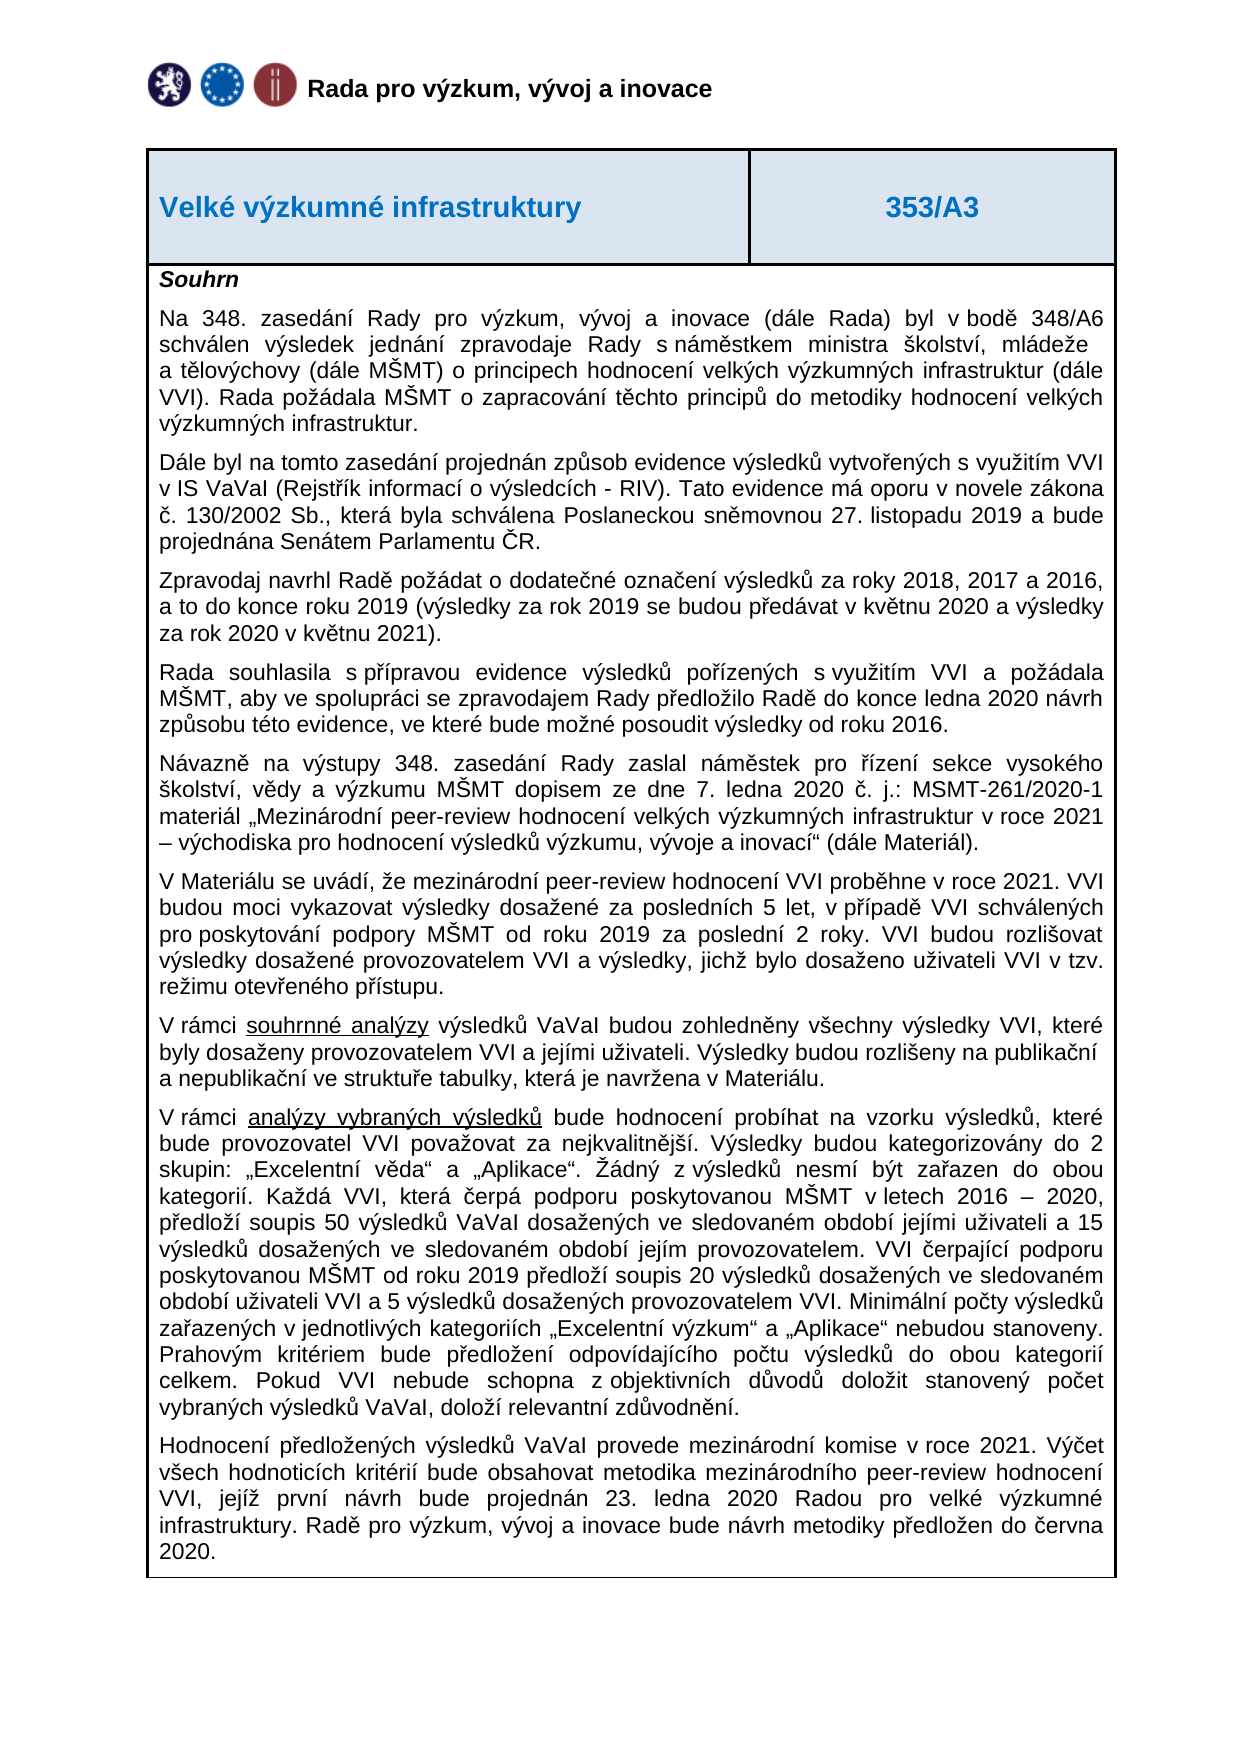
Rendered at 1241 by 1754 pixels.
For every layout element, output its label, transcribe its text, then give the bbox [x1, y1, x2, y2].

table_cell Souhrn Na 348. zasedání Rady pro výzkum, vývoj a inovace (dále Rada) byl v bodě 348/A6 schválen výsledek jednání zpravodaje Rady s náměstkem ministra školství, mládeže a tělovýchovy (dále MŠMT) o principech hodnocení velkých výzkumných infrastruktur (dále VVI). Rada požádala MŠMT o zapracování těchto principů do metodiky hodnocení velkých výzkumných infrastruktur. Dále byl na tomto zasedání projednán způsob evidence výsledků vytvořených s využitím VVI v IS VaVaI (Rejstřík informací o výsledcích - RIV). Tato evidence má oporu v novele zákona č. 130/2002 Sb., která byla schválena Poslaneckou sněmovnou 27. listopadu 2019 a bude projednána Senátem Parlamentu ČR. Zpravodaj navrhl Radě požádat o dodatečné označení výsledků za roky 2018, 2017 a 2016, a to do konce roku 2019 (výsledky za rok 2019 se budou předávat v květnu 2020 a výsledky za rok 2020 v květnu 2021). Rada souhlasila s přípravou evidence výsledků pořízených s využitím VVI a požádala MŠMT, aby ve spolupráci se zpravodajem Rady předložilo Radě do konce ledna 2020 návrh způsobu této evidence, ve které bude možné posoudit výsledky od roku 2016. Návazně na výstupy 348. zasedání Rady zaslal náměstek pro řízení sekce vysokého školství, vědy a výzkumu MŠMT dopisem ze dne 7. ledna 2020 č. j.: MSMT-261/2020-1 materiál „Mezinárodní peer-review hodnocení velkých výzkumných infrastruktur v roce 2021 – východiska pro hodnocení výsledků výzkumu, vývoje a inovací“ (dále Materiál). V Materiálu se uvádí, že mezinárodní peer-review hodnocení VVI proběhne v roce 2021. VVI budou moci vykazovat výsledky dosažené za posledních 5 let, v případě VVI schválených pro poskytování podpory MŠMT od roku 2019 za poslední 2 roky. VVI budou rozlišovat výsledky dosažené provozovatelem VVI a výsledky, jichž bylo dosaženo uživateli VVI v tzv. režimu otevřeného přístupu. V rámci souhrnné analýzy výsledků VaVaI budou zohledněny všechny výsledky VVI, které byly dosaženy provozovatelem VVI a jejími uživateli. Výsledky budou rozlišeny na publikační a nepublikační ve struktuře tabulky, která je navržena v Materiálu. V rámci analýzy vybraných výsledků bude hodnocení probíhat na vzorku výsledků, které bude provozovatel VVI považovat za nejkvalitnější. Výsledky budou kategorizovány do 2 skupin: „Excelentní věda“ a „Aplikace“. Žádný z výsledků nesmí být zařazen do obou kategorií. Každá VVI, která čerpá podporu poskytovanou MŠMT v letech 2016 – 2020, předloží soupis 50 výsledků VaVaI dosažených ve sledovaném období jejími uživateli a 15 výsledků dosažených ve sledovaném období jejím provozovatelem. VVI čerpající podporu poskytovanou MŠMT od roku 2019 předloží soupis 20 výsledků dosažených ve sledovaném období uživateli VVI a 5 výsledků dosažených provozovatelem VVI. Minimální počty výsledků zařazených v jednotlivých kategoriích „Excelentní výzkum“ a „Aplikace“ nebudou stanoveny. Prahovým kritériem bude předložení odpovídajícího počtu výsledků do obou kategorií celkem. Pokud VVI nebude schopna z objektivních důvodů doložit stanovený počet vybraných výsledků VaVaI, doloží relevantní zdůvodnění. Hodnocení předložených výsledků VaVaI provede mezinárodní komise v roce 2021. Výčet všech hodnoticích kritérií bude obsahovat metodika mezinárodního peer-review hodnocení VVI, jejíž první návrh bude projednán 23. ledna 2020 Radou pro velké výzkumné infrastruktury. Radě pro výzkum, vývoj a inovace bude návrh metodiky předložen do června 2020. [149, 266, 1114, 1577]
table_header 353/A3 [751, 151, 1114, 263]
picture [147, 62, 298, 108]
table_header Velké výzkumné infrastruktury [149, 151, 748, 263]
